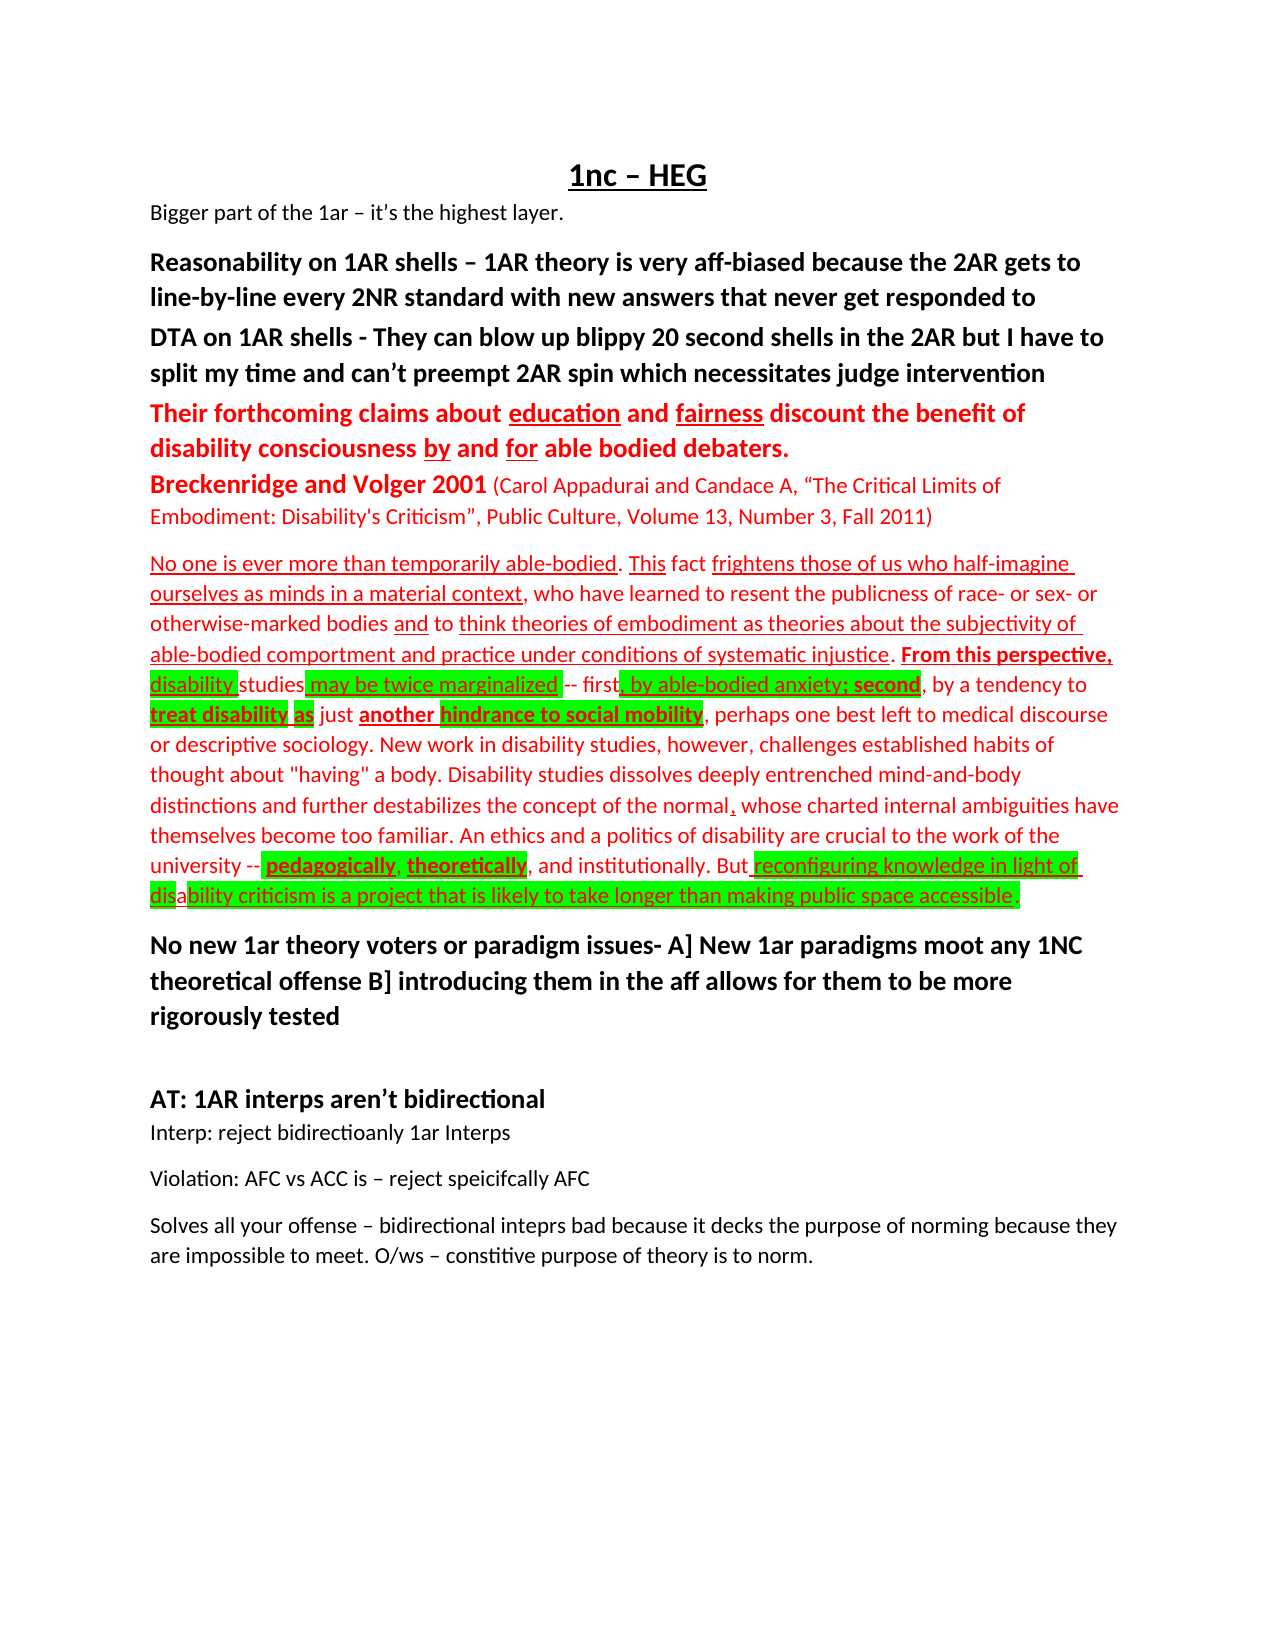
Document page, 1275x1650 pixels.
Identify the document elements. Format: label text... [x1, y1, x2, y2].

subtitle No new 1ar theory voters or paradigm issues- A] New 1ar paradigms moot any 1NC theoretical offense B] introducing them in the aff allows for them to be more rigorously tested [150, 928, 1125, 1033]
text No one is ever more than temporarily able-bodied. This fact frightens those of us who half-imagine ourselves as minds in a material context, who have learned to resent the publicness of race- or sex- or otherwise-marked bodies and to think theories of embodiment as theories about the subjectivity of able-bodied comportment and practice under conditions of systematic injustice. From this perspective, disability studies may be twice marginalized -- first, by able-bodied anxiety; second, by a tendency to treat disability as just another hindrance to social mobility, perhaps one best left to medical discourse or descriptive sociology. New work in disability studies, however, challenges established habits of thought about "having" a body. Disability studies dissolves deeply entrenched mind-and-body distinctions and further destabilizes the concept of the normal, whose charted internal ambiguities have themselves become too familiar. An ethics and a politics of disability are crucial to the work of the university -- pedagogically, theoretically, and institutionally. But reconfiguring knowledge in light of disability criticism is a project that is likely to take longer than making public space accessible. [150, 549, 1125, 909]
text Solves all your offense – bidirectional inteprs bad because it decks the purpose of norming because they are impossible to meet. O/ws – constitive purpose of theory is to norm. [150, 1211, 1125, 1270]
subtitle DTA on 1AR shells - They can blow up blippy 20 second shells in the 2AR but I have to split my time and can’t preempt 2AR spin which necessitates judge intervention [150, 320, 1125, 389]
text Breckenridge and Volger 2001 (Carol Appadurai and Candace A, “The Critical Limits of Embodiment: Disability's Criticism”, Public Culture, Volume 13, Number 3, Fall 2011) [150, 467, 1125, 530]
text Violation: AFC vs ACC is – reject speicifcally AFC [150, 1164, 1125, 1193]
subtitle Their forthcoming claims about education and fairness discount the benefit of disability consciousness by and for able bodied debaters. [150, 396, 1125, 464]
subtitle Reasonability on 1AR shells – 1AR theory is very aff-biased because the 2AR gets to line-by-line every 2NR standard with new answers that never get responded to [150, 245, 1125, 314]
text Bigger part of the 1ar – it’s the highest layer. [150, 198, 1125, 226]
subtitle AT: 1AR interps aren’t bidirectional [150, 1082, 1125, 1115]
text Interp: reject bidirectioanly 1ar Interps [150, 1118, 1125, 1146]
subtitle 1nc – HEG [150, 154, 1125, 195]
